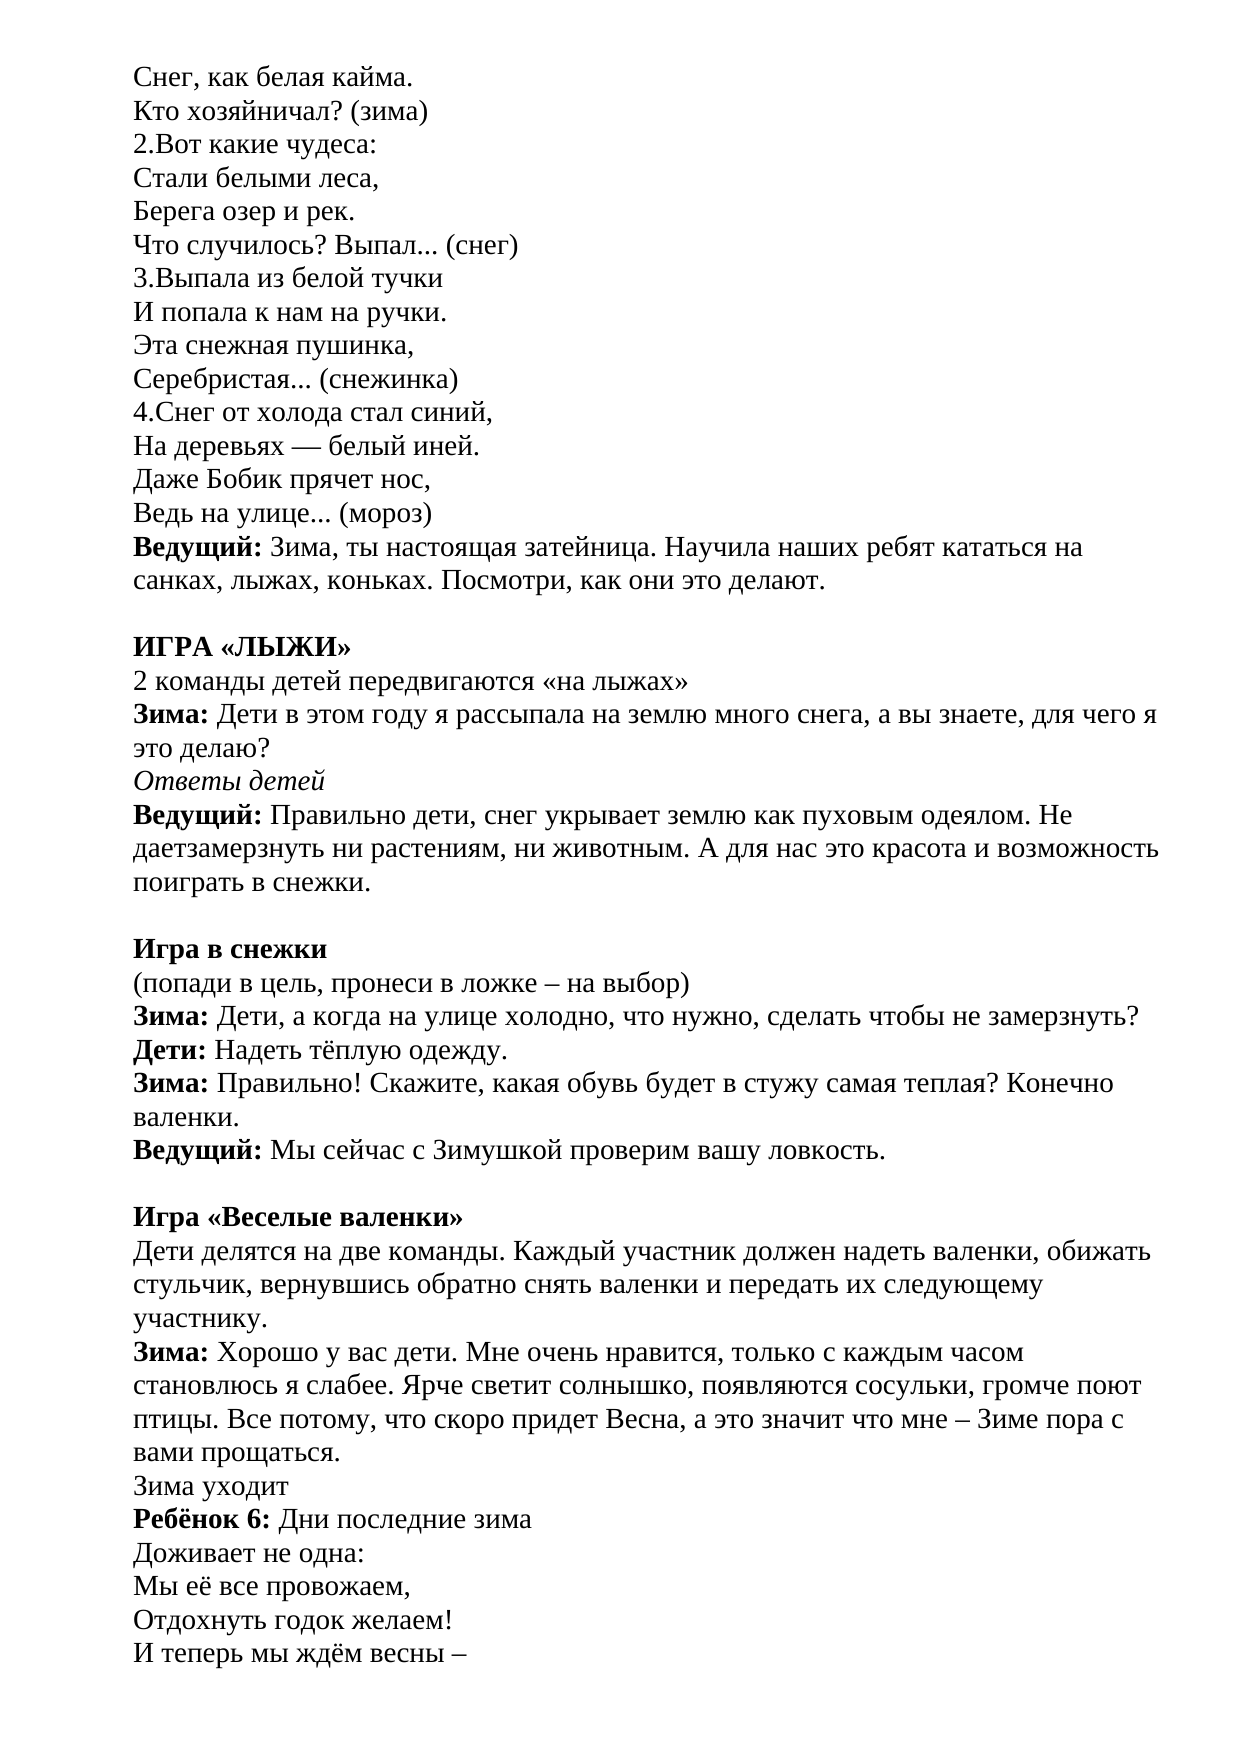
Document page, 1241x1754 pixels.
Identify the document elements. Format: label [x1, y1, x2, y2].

text [133, 59, 1167, 1669]
